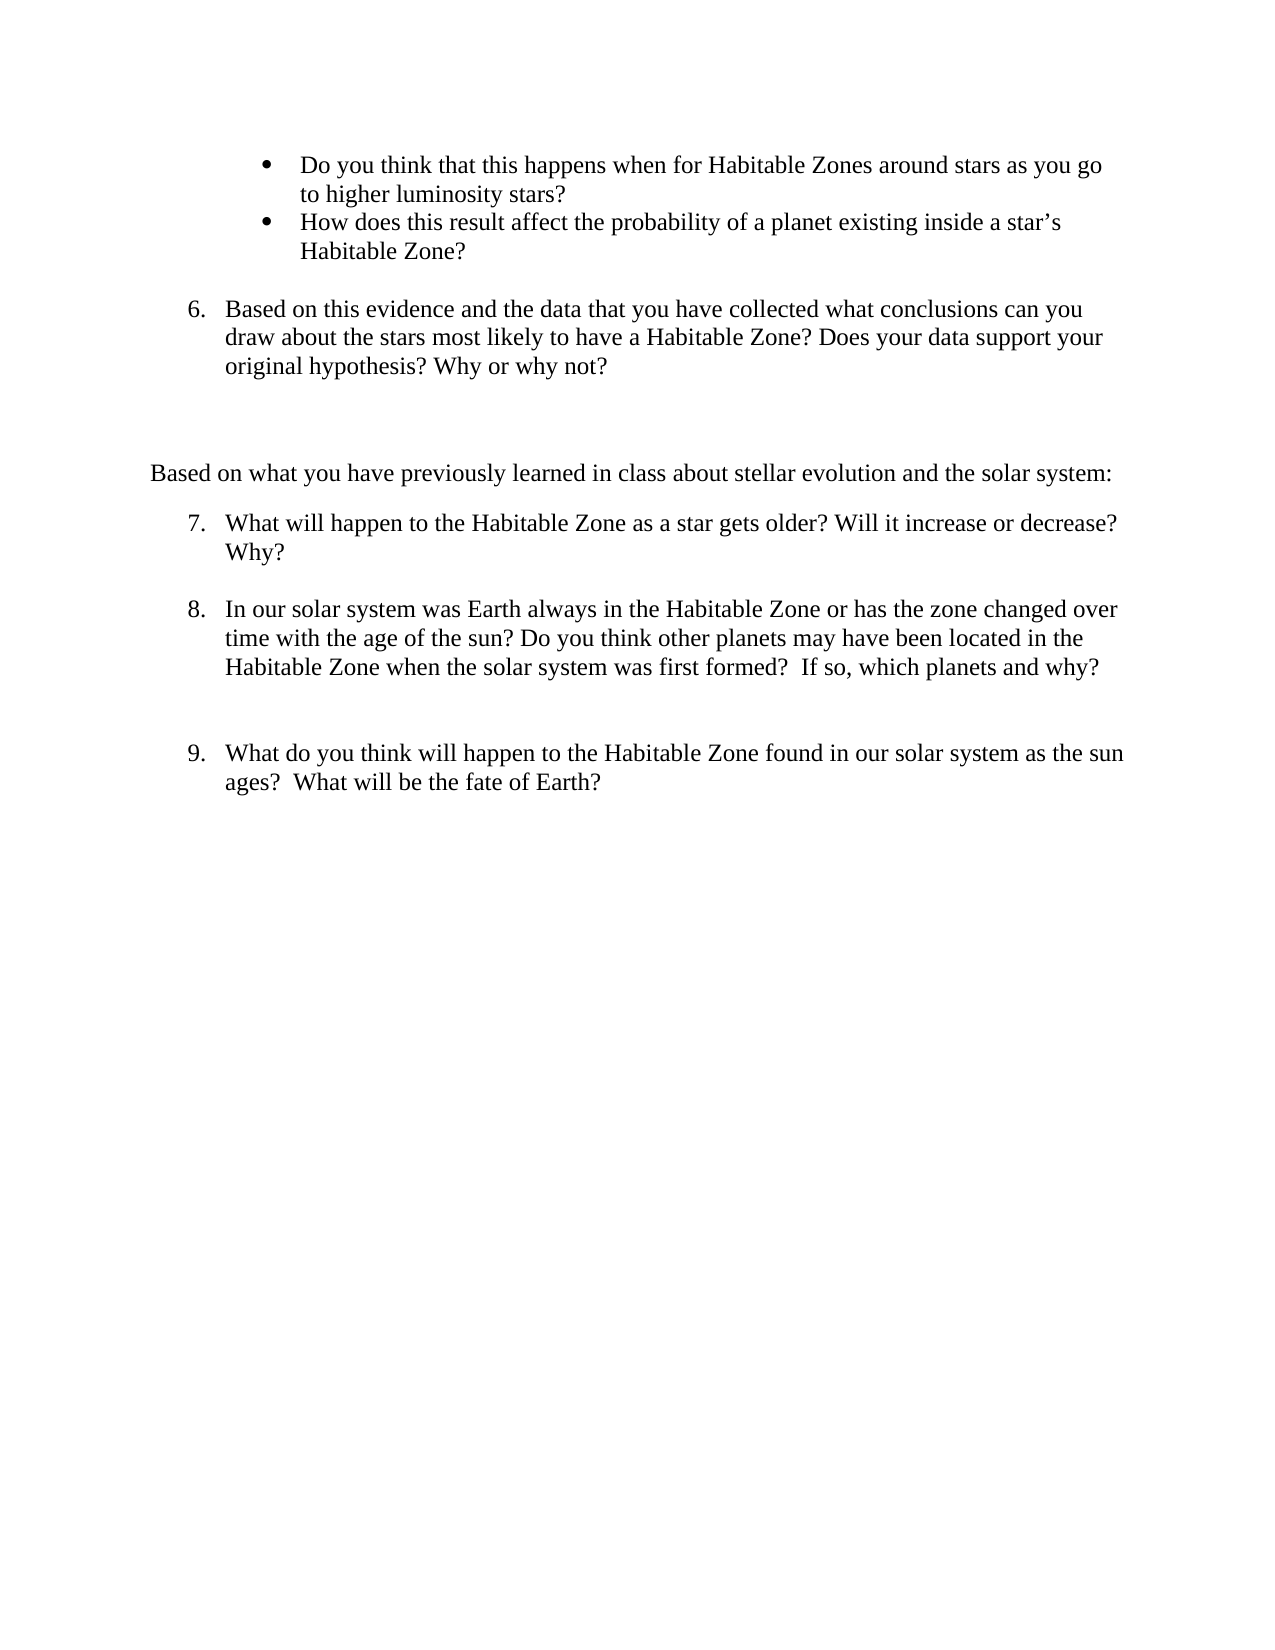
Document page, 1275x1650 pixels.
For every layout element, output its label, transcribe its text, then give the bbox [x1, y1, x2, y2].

list What do you think will happen to the Habitable Zone found in our solar system as the sun ages? What will be the fate of Earth? [187, 738, 1125, 795]
list In our solar system was Earth always in the Habitable Zone or has the zone changed over time with the age of the sun? Do you think other planets may have been located in the Habitable Zone when the solar system was first formed? If so, which planets and why? [187, 594, 1125, 680]
list How does this result affect the probability of a planet existing inside a star’s Habitable Zone? [262, 207, 1125, 265]
list Do you think that this happens when for Habitable Zones around stars as you go to higher luminosity stars? [262, 150, 1125, 207]
text Based on what you have previously learned in class about stellar evolution and the solar system: [150, 458, 1125, 487]
list What will happen to the Habitable Zone as a star gets older? Will it increase or decrease? Why? [187, 508, 1125, 565]
list Based on this evidence and the data that you have collected what conclusions can you draw about the stars most likely to have a Habitable Zone? Does your data support your original hypothesis? Why or why not? [187, 294, 1125, 380]
